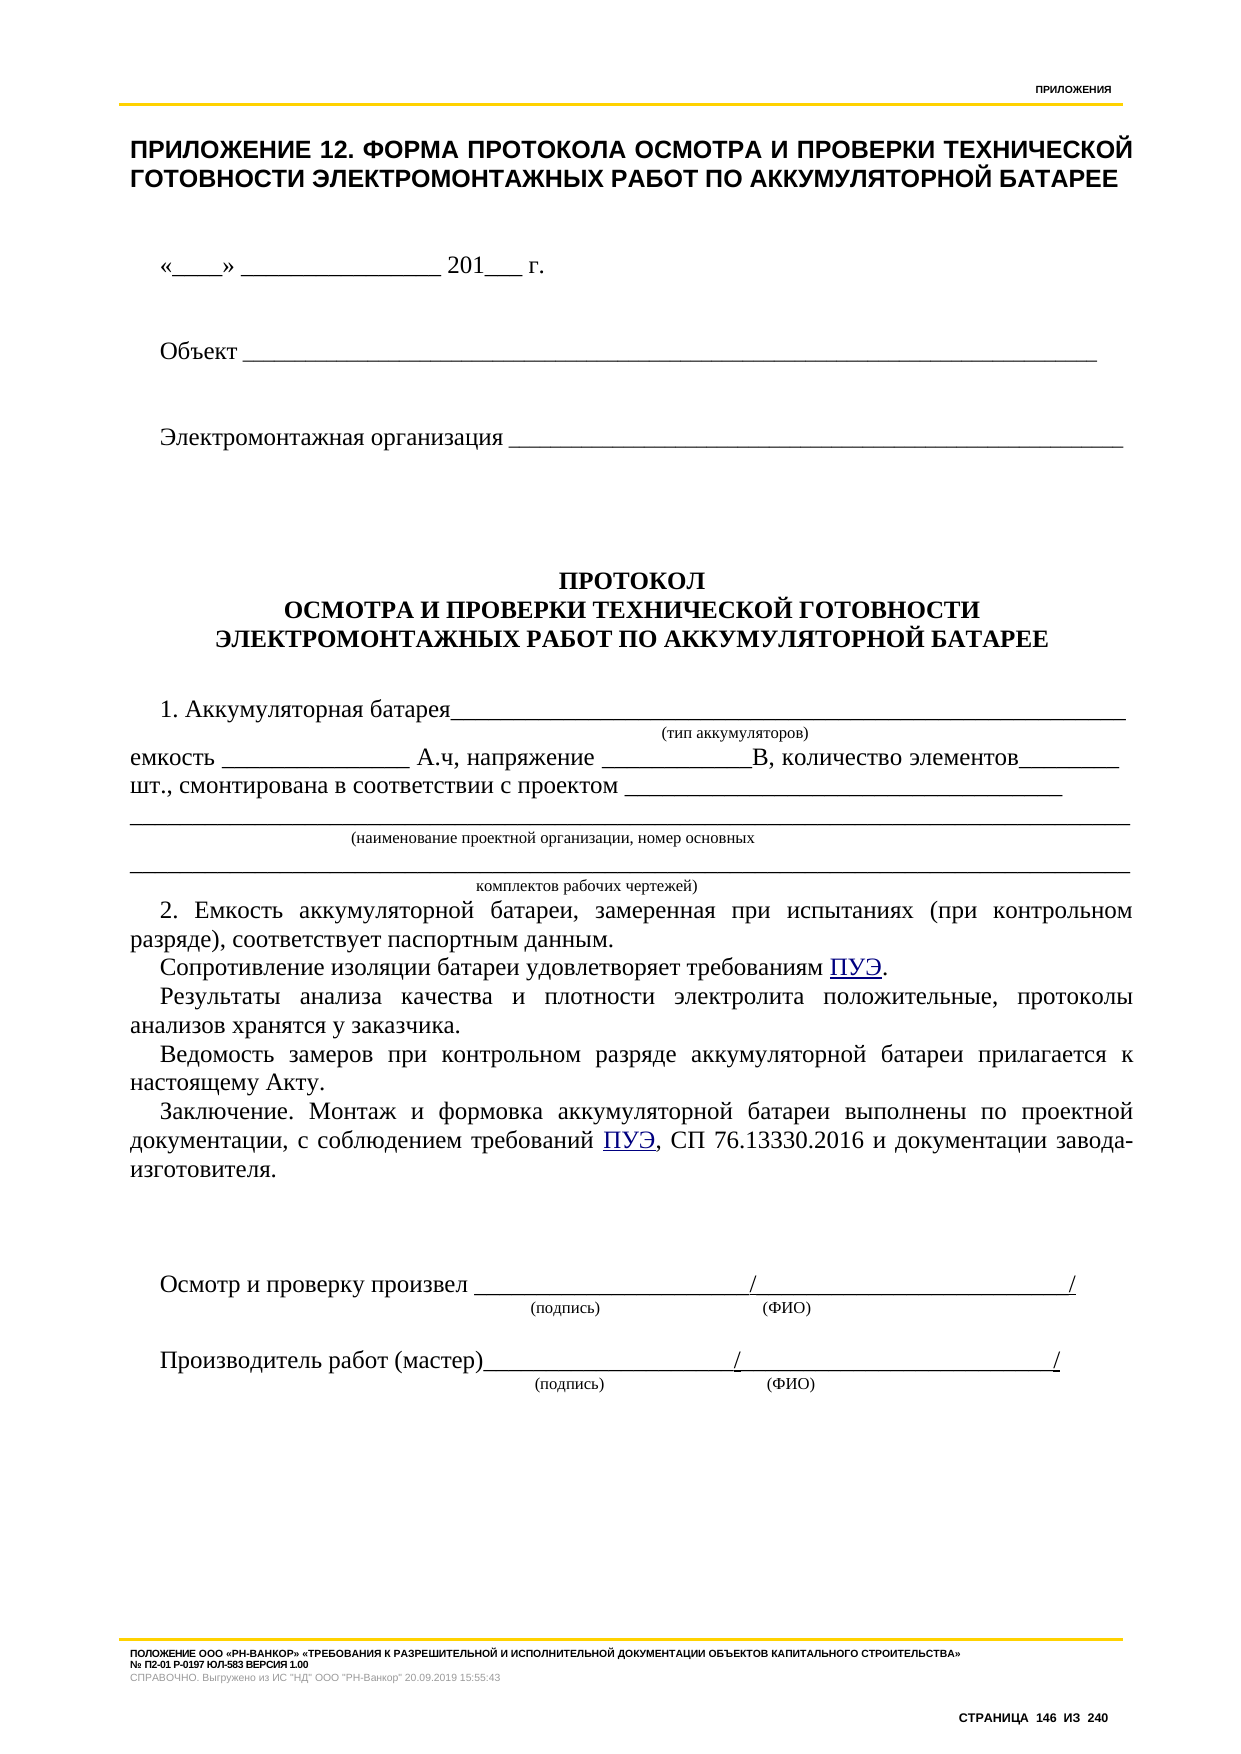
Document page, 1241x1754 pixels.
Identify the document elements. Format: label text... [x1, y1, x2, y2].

text (подпись) (ФИО) [130, 1374, 1134, 1393]
text Объект __________________________________________________________________________________ [130, 336, 1134, 365]
text Ведомость замеров при контрольном разряде аккумуляторной батареи прилагается к настоящему Акту. [130, 1039, 1134, 1096]
text Производитель работ (мастер)____________________/_________________________/ [130, 1345, 1134, 1374]
text Результаты анализа качества и плотности электролита положительные, протоколы анализов хранятся у заказчика. [130, 981, 1134, 1039]
text (подпись) (ФИО) [130, 1297, 1134, 1317]
text емкость _______________ А.ч, напряжение ____________В, количество элементов________ шт., смонтирована в соответствии с проектом ___________________________________ [130, 742, 1119, 799]
text Заключение. Монтаж и формовка аккумуляторной батареи выполнены по проектной документации, с соблюдением требований ПУЭ, СП 76.13330.2016 и документации завода-изготовителя. [130, 1096, 1134, 1182]
text Электромонтажная организация ___________________________________________________________ [130, 422, 1134, 451]
text Сопротивление изоляции батареи удовлетворяет требованиям ПУЭ. [130, 952, 1134, 981]
text 2. Емкость аккумуляторной батареи, замеренная при испытаниях (при контрольном разряде), соответствует паспортным данным. [130, 895, 1134, 952]
text (наименование проектной организации, номер основных [130, 828, 1134, 847]
text ________________________________________________________________________________ [130, 799, 1134, 828]
text 1. Аккумуляторная батарея______________________________________________________ [130, 694, 1134, 722]
subtitle ПРИЛОЖЕНИЕ 12. ФОРМА ПРОТОКОЛА ОСМОТРА И ПРОВЕРКИ ТЕХНИЧЕСКОЙ ГОТОВНОСТИ ЭЛЕКТРОМОНТАЖНЫХ РАБОТ ПО АККУМУЛЯТОРНОЙ БАТАРЕЕ [130, 135, 1134, 192]
text «____» ________________ 201___ г. [130, 250, 1134, 279]
text комплектов рабочих чертежей) [130, 876, 1134, 895]
text ПРОТОКОЛ ОСМОТРА И ПРОВЕРКИ ТЕХНИЧЕСКОЙ ГОТОВНОСТИ ЭЛЕКТРОМОНТАЖНЫХ РАБОТ ПО АККУМУЛЯТОРНОЙ БАТАРЕЕ [130, 566, 1134, 652]
text ________________________________________________________________________________ [130, 847, 1134, 876]
text (тип аккумуляторов) [661, 722, 1134, 742]
text Осмотр и проверку произвел ______________________/_________________________/ [130, 1269, 1134, 1297]
